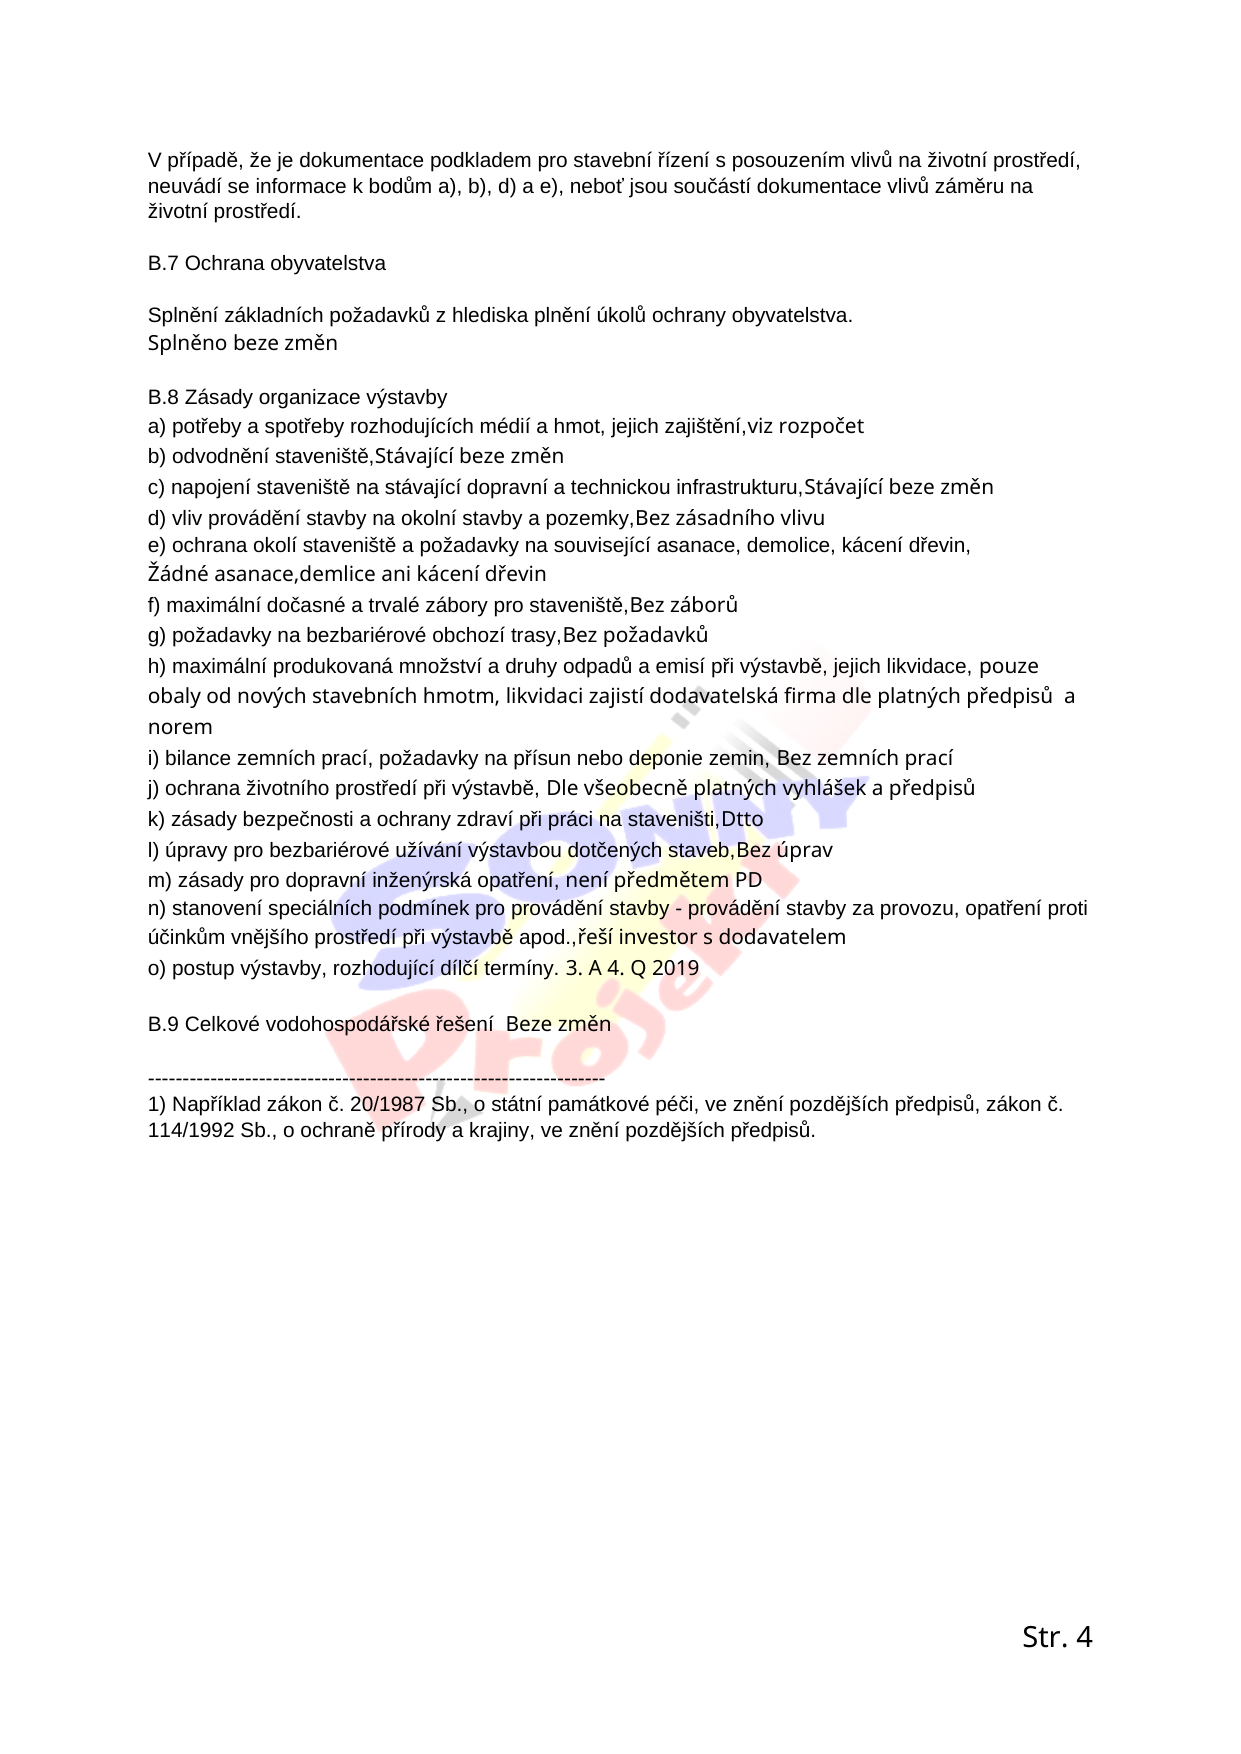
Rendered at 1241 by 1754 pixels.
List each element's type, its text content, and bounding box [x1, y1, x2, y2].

text f) maximální dočasné a trvalé zábory pro staveniště,Bez záborů [148, 590, 1092, 618]
text a) potřeby a spotřeby rozhodujících médií a hmot, jejich zajištění,viz rozpočet [148, 411, 1092, 439]
text l) úpravy pro bezbariérové užívání výstavbou dotčených staveb,Bez úprav [148, 835, 1092, 863]
text g) požadavky na bezbariérové obchozí trasy,Bez požadavků [148, 620, 1092, 649]
text B.7 Ochrana obyvatelstva [148, 251, 1092, 275]
text Splnění základních požadavků z hlediska plnění úkolů ochrany obyvatelstva. [148, 303, 1092, 327]
text i) bilance zemních prací, požadavky na přísun nebo deponie zemin, Bez zemních prací [148, 743, 1092, 771]
text V případě, že je dokumentace podkladem pro stavební řízení s posouzením vlivů na životní prostředí, neuvádí se informace k bodům a), b), d) a e), neboť jsou součástí dokumentace vlivů záměru na životní prostředí. [148, 148, 1092, 223]
text c) napojení staveniště na stávající dopravní a technickou infrastrukturu,Stávající beze změn [148, 472, 1092, 501]
text Splněno beze změn [148, 328, 1092, 357]
text B.9 Celkové vodohospodářské řešení Beze změn [148, 1009, 1092, 1038]
text k) zásady bezpečnosti a ochrany zdraví při práci na staveništi,Dtto [148, 804, 1092, 833]
text o) postup výstavby, rozhodující dílčí termíny. 3. A 4. Q 2019 [148, 953, 1092, 981]
text 1) Například zákon č. 20/1987 Sb., o státní památkové péči, ve znění pozdějších předpisů, zákon č. 114/1992 Sb., o ochraně přírody a krajiny, ve znění pozdějších předpisů. [148, 1092, 1092, 1141]
text n) stanovení speciálních podmínek pro provádění stavby - provádění stavby za provozu, opatření proti účinkům vnějšího prostředí při výstavbě apod.,řeší investor s dodavatelem [148, 896, 1092, 951]
text d) vliv provádění stavby na okolní stavby a pozemky,Bez zásadního vlivu [148, 503, 1092, 531]
text ------------------------------------------------------------------ [148, 1066, 1092, 1090]
text B.8 Zásady organizace výstavby [148, 385, 1092, 409]
text j) ochrana životního prostředí při výstavbě, Dle všeobecně platných vyhlášek a předpisů [148, 773, 1092, 802]
text h) maximální produkovaná množství a druhy odpadů a emisí při výstavbě, jejich likvidace, pouze obaly od nových stavebních hmotm, likvidaci zajistí dodavatelská firma dle platných předpisů a norem [148, 651, 1092, 741]
text b) odvodnění staveniště,Stávající beze změn [148, 441, 1092, 470]
text m) zásady pro dopravní inženýrská opatření, není předmětem PD [148, 865, 1092, 894]
text Žádné asanace,demlice ani kácení dřevin [148, 559, 1092, 588]
text e) ochrana okolí staveniště a požadavky na související asanace, demolice, kácení dřevin, [148, 533, 1092, 557]
